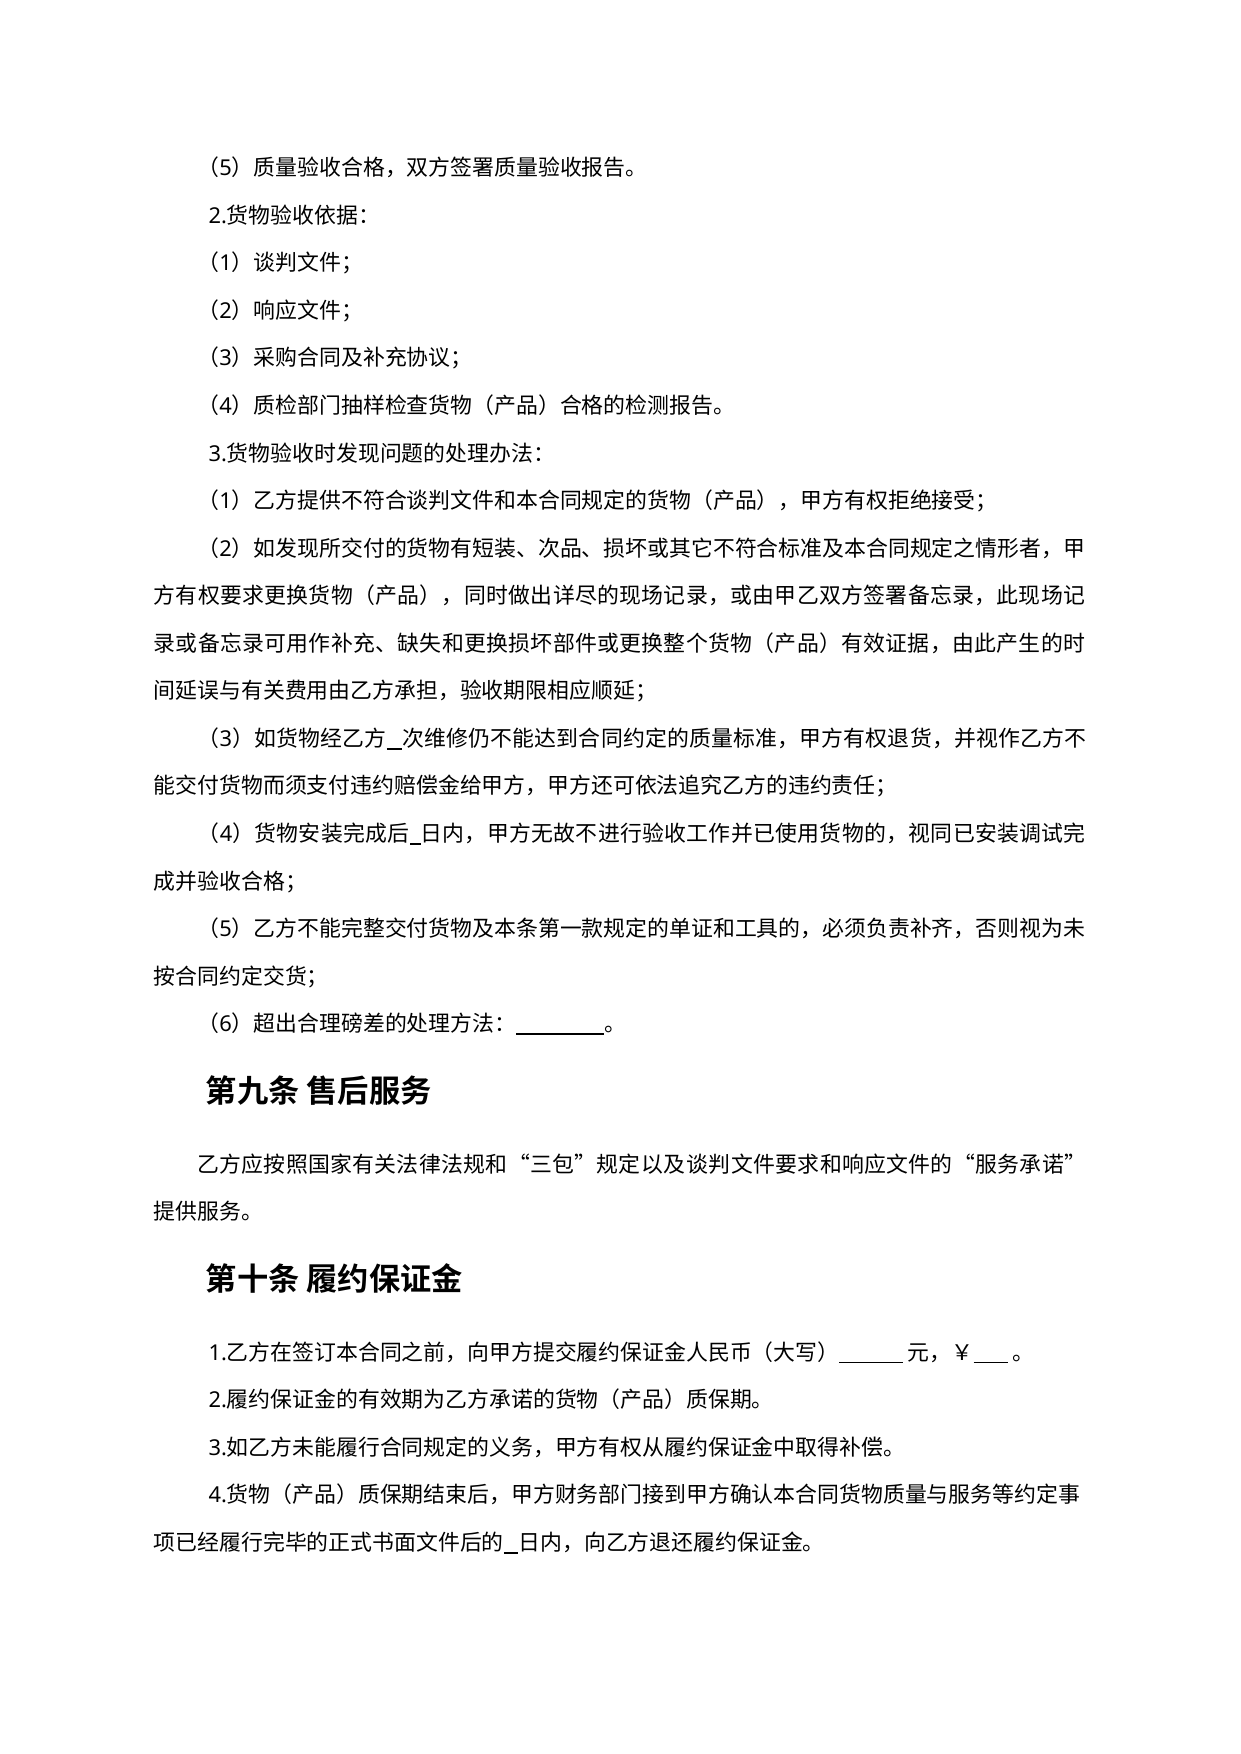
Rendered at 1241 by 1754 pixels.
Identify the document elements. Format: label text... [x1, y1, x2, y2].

text （2）响应文件； [153, 293, 1087, 324]
text （6）超出合理磅差的处理方法： 。 [153, 1006, 1087, 1038]
text 第十条 履约保证金 [153, 1254, 1087, 1299]
text 3.货物验收时发现问题的处理办法： [153, 436, 1087, 467]
text （3）如货物经乙方 次维修仍不能达到合同约定的质量标准，甲方有权退货，并视作乙方不能交付货物而须支付违约赔偿金给甲方，甲方还可依法追究乙方的违约责任； [153, 721, 1087, 800]
text 4.货物（产品）质保期结束后，甲方财务部门接到甲方确认本合同货物质量与服务等约定事项已经履行完毕的正式书面文件后的 日内，向乙方退还履约保证金。 [153, 1477, 1087, 1557]
text （1）谈判文件； [153, 245, 1087, 277]
text 乙方应按照国家有关法律法规和“三包”规定以及谈判文件要求和响应文件的“服务承诺”提供服务。 [153, 1147, 1087, 1226]
text （5）乙方不能完整交付货物及本条第一款规定的单证和工具的，必须负责补齐，否则视为未按合同约定交货； [153, 911, 1087, 990]
text （1）乙方提供不符合谈判文件和本合同规定的货物（产品），甲方有权拒绝接受； [153, 483, 1087, 515]
text （3）采购合同及补充协议； [153, 340, 1087, 372]
text 1.乙方在签订本合同之前，向甲方提交履约保证金人民币（大写） 元，￥ 。 [153, 1334, 1087, 1366]
text 2.货物验收依据： [153, 198, 1087, 229]
text 2.履约保证金的有效期为乙方承诺的货物（产品）质保期。 [153, 1382, 1087, 1414]
text （4）质检部门抽样检查货物（产品）合格的检测报告。 [153, 388, 1087, 420]
text 3.如乙方未能履行合同规定的义务，甲方有权从履约保证金中取得补偿。 [153, 1430, 1087, 1461]
text （2）如发现所交付的货物有短装、次品、损坏或其它不符合标准及本合同规定之情形者，甲方有权要求更换货物（产品），同时做出详尽的现场记录，或由甲乙双方签署备忘录，此现场记录或备忘录可用作补充、缺失和更换损坏部件或更换整个货物（产品）有效证据，由此产生的时间延误与有关费用由乙方承担，验收期限相应顺延； [153, 531, 1087, 705]
text （4）货物安装完成后 日内，甲方无故不进行验收工作并已使用货物的，视同已安装调试完成并验收合格； [153, 816, 1087, 895]
text 第九条 售后服务 [153, 1066, 1087, 1112]
text （5）质量验收合格，双方签署质量验收报告。 [153, 150, 1087, 182]
